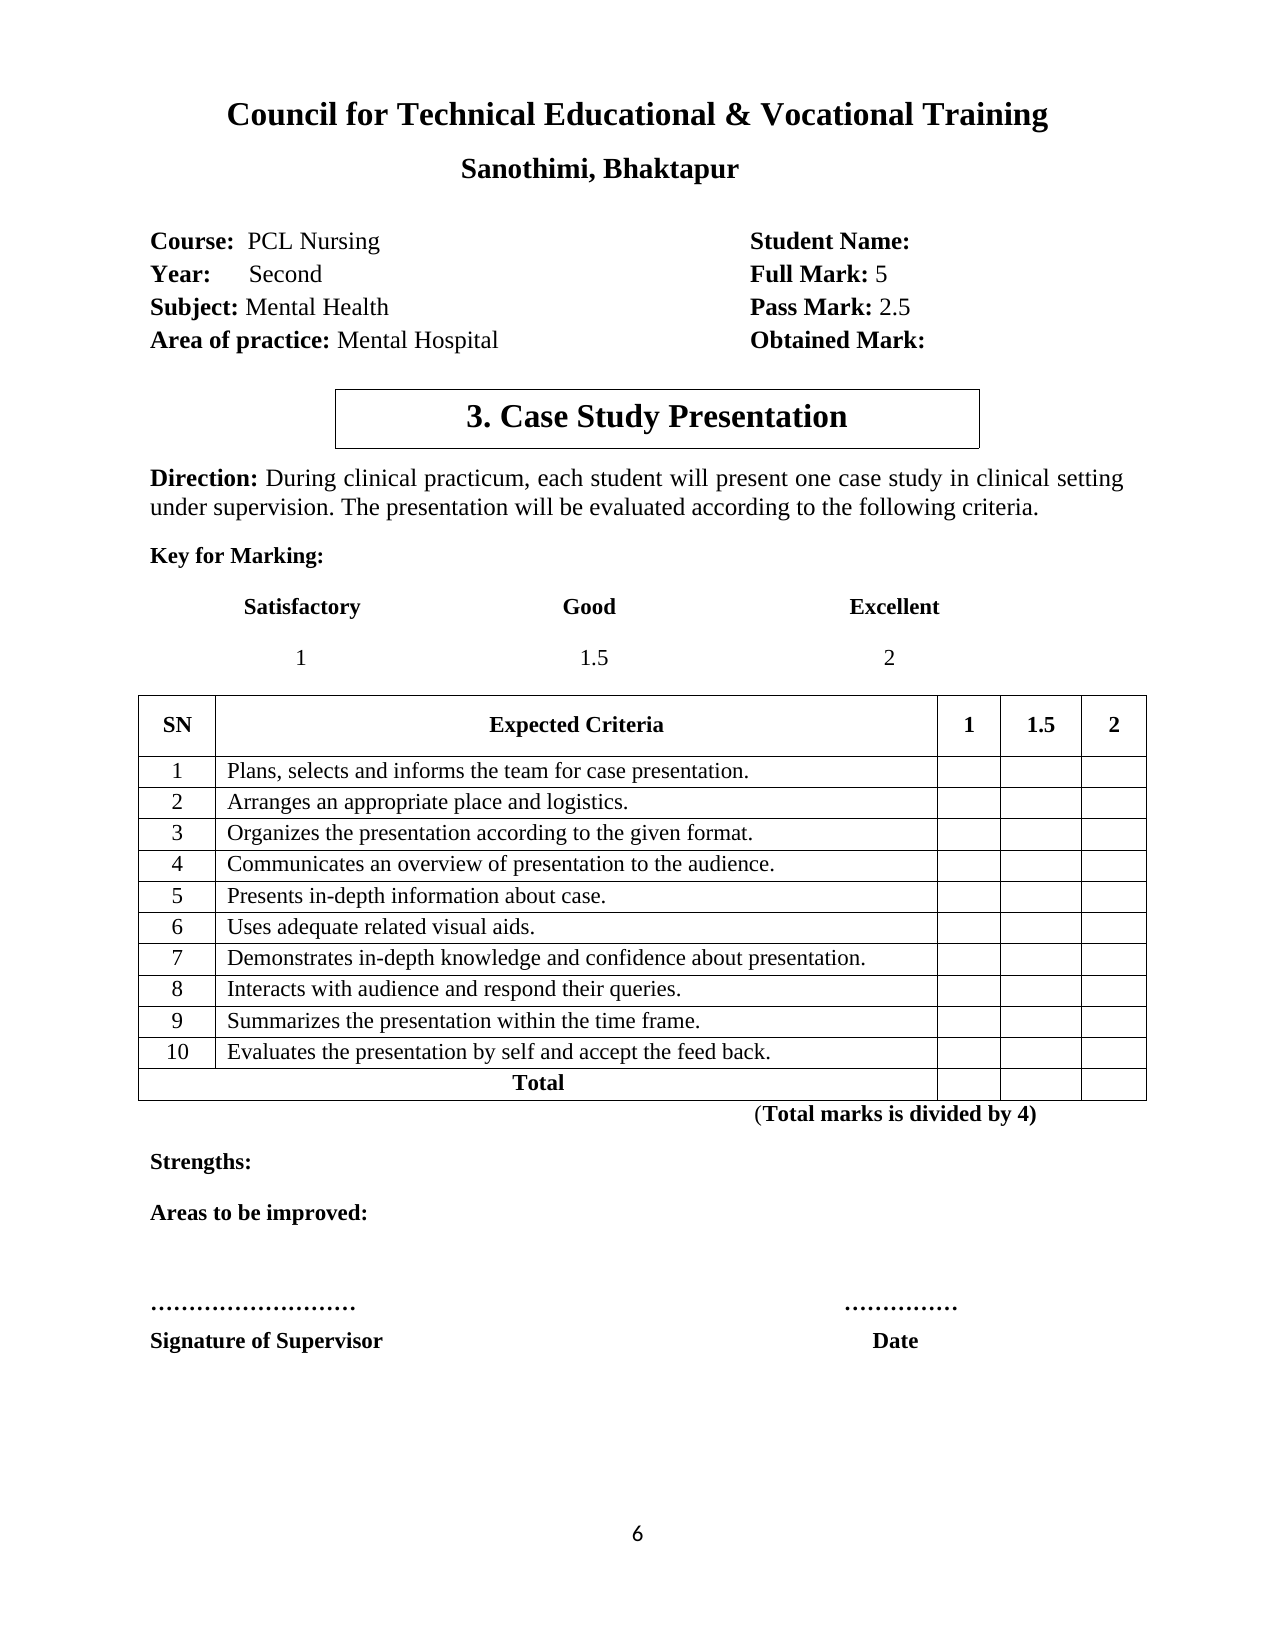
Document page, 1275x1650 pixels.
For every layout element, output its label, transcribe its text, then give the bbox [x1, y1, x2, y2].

table_cell [938, 913, 1000, 943]
table_cell 9 [139, 1007, 215, 1037]
table_cell Summarizes the presentation within the time frame. [216, 1007, 937, 1037]
table_cell 2 [139, 788, 215, 818]
text Direction: During clinical practicum, each student will present one case study in clinical setting under supervision. The presentation will be evaluated according to the following criteria. [150, 463, 1125, 521]
table_cell [1082, 944, 1146, 974]
text Areas to be improved: [150, 1199, 1125, 1225]
table_cell [1082, 1038, 1146, 1068]
table_cell [1082, 757, 1146, 787]
table_cell [1082, 851, 1146, 881]
table_cell 4 [139, 851, 215, 881]
table_cell Arranges an appropriate place and logistics. [216, 788, 937, 818]
table_cell [938, 1007, 1000, 1037]
table_cell Uses adequate related visual aids. [216, 913, 937, 943]
table_cell [1001, 851, 1081, 881]
text Signature of Supervisor Date [150, 1327, 1125, 1354]
table_cell [1082, 913, 1146, 943]
table_cell [938, 976, 1000, 1006]
table_cell [938, 788, 1000, 818]
table_cell Demonstrates in-depth knowledge and confidence about presentation. [216, 944, 937, 974]
table_cell [1082, 819, 1146, 849]
table_cell [1001, 944, 1081, 974]
table_header SN [139, 696, 215, 756]
text Course: PCL Nursing Student Name: [150, 226, 1125, 255]
table_cell 10 [139, 1038, 215, 1068]
table_cell [1001, 913, 1081, 943]
text Key for Marking: [150, 542, 1125, 568]
table_cell [938, 851, 1000, 881]
table_cell [938, 944, 1000, 974]
table_cell [938, 882, 1000, 912]
table_cell Communicates an overview of presentation to the audience. [216, 851, 937, 881]
text Area of practice: Mental Hospital Obtained Mark: [150, 325, 1125, 354]
table_cell Interacts with audience and respond their queries. [216, 976, 937, 1006]
table_cell [1082, 976, 1146, 1006]
table_cell [1001, 757, 1081, 787]
table_cell [938, 819, 1000, 849]
table_cell Total [139, 1069, 937, 1099]
table_cell 7 [139, 944, 215, 974]
table_cell [1082, 1007, 1146, 1037]
text Council for Technical Educational & Vocational Training [150, 94, 1125, 132]
table_cell 1 [139, 757, 215, 787]
table_cell [1001, 819, 1081, 849]
table_cell [1001, 882, 1081, 912]
table_cell 8 [139, 976, 215, 1006]
text Sanothimi, Bhaktapur [150, 151, 1125, 185]
table_cell 5 [139, 882, 215, 912]
table_header 2 [1082, 696, 1146, 756]
table_cell [938, 757, 1000, 787]
table_cell Organizes the presentation according to the given format. [216, 819, 937, 849]
text Subject: Mental Health Pass Mark: 2.5 [150, 292, 1125, 321]
table_cell 3 [139, 819, 215, 849]
text Year: Second Full Mark: 5 [150, 259, 1125, 288]
table_cell [938, 1069, 1000, 1099]
table_cell [1082, 882, 1146, 912]
table_header Expected Criteria [216, 696, 937, 756]
text 1 1.5 2 [150, 644, 1125, 670]
text (Total marks is divided by 4) [150, 1101, 1125, 1127]
table_cell Evaluates the presentation by self and accept the feed back. [216, 1038, 937, 1068]
table_cell Presents in-depth information about case. [216, 882, 937, 912]
table_cell Plans, selects and informs the team for case presentation. [216, 757, 937, 787]
table_header 1.5 [1001, 696, 1081, 756]
table_cell [938, 1038, 1000, 1068]
table_cell [1001, 1069, 1081, 1099]
text Strengths: [150, 1148, 1125, 1174]
table_cell [1001, 1007, 1081, 1037]
table_cell 6 [139, 913, 215, 943]
text ……………………… …………… [150, 1289, 1125, 1315]
table_cell [1001, 788, 1081, 818]
text Satisfactory Good Excellent [150, 593, 1125, 619]
table_cell [1001, 1038, 1081, 1068]
table_header 1 [938, 696, 1000, 756]
table_cell [1001, 976, 1081, 1006]
table_cell [1082, 788, 1146, 818]
table_cell [1082, 1069, 1146, 1099]
